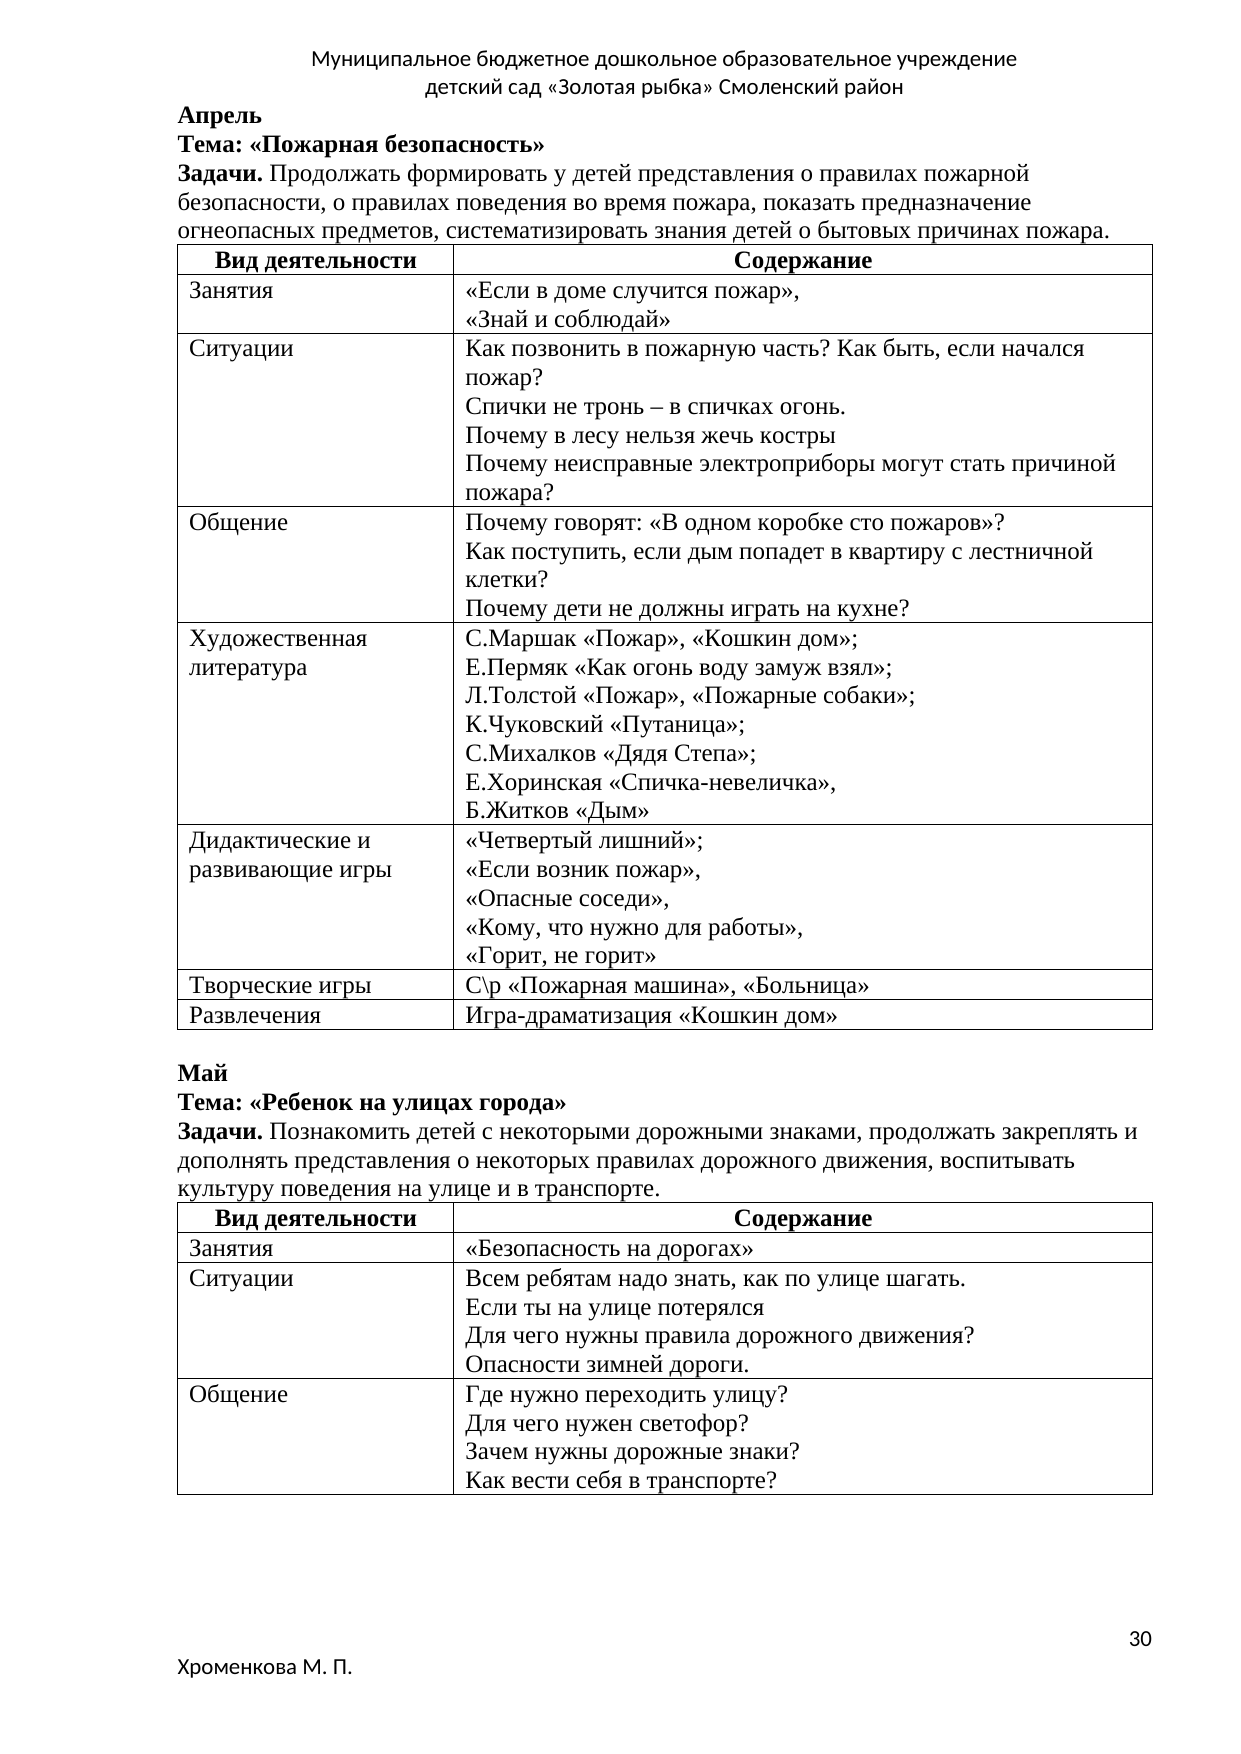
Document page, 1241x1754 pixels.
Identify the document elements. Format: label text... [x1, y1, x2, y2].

table_cell Ситуации [178, 1263, 453, 1378]
table_cell Дидактические и развивающие игры [178, 825, 453, 969]
table_header Вид деятельности [178, 1203, 453, 1232]
table_cell С.Маршак «Пожар», «Кошкин дом»; Е.Пермяк «Как огонь воду замуж взял»; Л.Толстой «Пожар», «Пожарные собаки»; К.Чуковский «Путаница»; С.Михалков «Дядя Степа»; Е.Хоринская «Спичка-невеличка», Б.Житков «Дым» [454, 623, 1152, 824]
text Май [177, 1058, 1152, 1087]
table_cell С\р «Пожарная машина», «Больница» [454, 970, 1152, 999]
text Задачи. Продолжать формировать у детей представления о правилах пожарной безопасности, о правилах поведения во время пожара, показать предназначение огнеопасных предметов, систематизировать знания детей о бытовых причинах пожара. [177, 158, 1152, 244]
table_cell Игра-драматизация «Кошкин дом» [454, 1000, 1152, 1029]
table_cell Всем ребятам надо знать, как по улице шагать. Если ты на улице потерялся Для чего нужны правила дорожного движения? Опасности зимней дороги. [454, 1263, 1152, 1378]
table_header Содержание [454, 1203, 1152, 1232]
table_cell Развлечения [178, 1000, 453, 1029]
text Тема: «Пожарная безопасность» [177, 129, 1152, 158]
table_cell Ситуации [178, 334, 453, 506]
table_header Вид деятельности [178, 245, 453, 274]
table_cell Художественная литература [178, 623, 453, 824]
text Апрель [177, 100, 1152, 129]
text Тема: «Ребенок на улицах города» [177, 1087, 1152, 1116]
table_cell Занятия [178, 275, 453, 332]
table_header Содержание [454, 245, 1152, 274]
table_cell Почему говорят: «В одном коробке сто пожаров»? Как поступить, если дым попадет в квартиру с лестничной клетки? Почему дети не должны играть на кухне? [454, 507, 1152, 622]
table_cell Где нужно переходить улицу? Для чего нужен светофор? Зачем нужны дорожные знаки? Как вести себя в транспорте? [454, 1379, 1152, 1494]
table_cell Общение [178, 507, 453, 622]
table_cell «Четвертый лишний»; «Если возник пожар», «Опасные соседи», «Кому, что нужно для работы», «Горит, не горит» [454, 825, 1152, 969]
table_cell Как позвонить в пожарную часть? Как быть, если начался пожар? Спички не тронь – в спичках огонь. Почему в лесу нельзя жечь костры Почему неисправные электроприборы могут стать причиной пожара? [454, 334, 1152, 506]
table_cell «Если в доме случится пожар», «Знай и соблюдай» [454, 275, 1152, 332]
table_cell Общение [178, 1379, 453, 1494]
table_cell «Безопасность на дорогах» [454, 1233, 1152, 1262]
table_cell Занятия [178, 1233, 453, 1262]
text Задачи. Познакомить детей с некоторыми дорожными знаками, продолжать закреплять и дополнять представления о некоторых правилах дорожного движения, воспитывать культуру поведения на улице и в транспорте. [177, 1116, 1152, 1202]
table_cell Творческие игры [178, 970, 453, 999]
